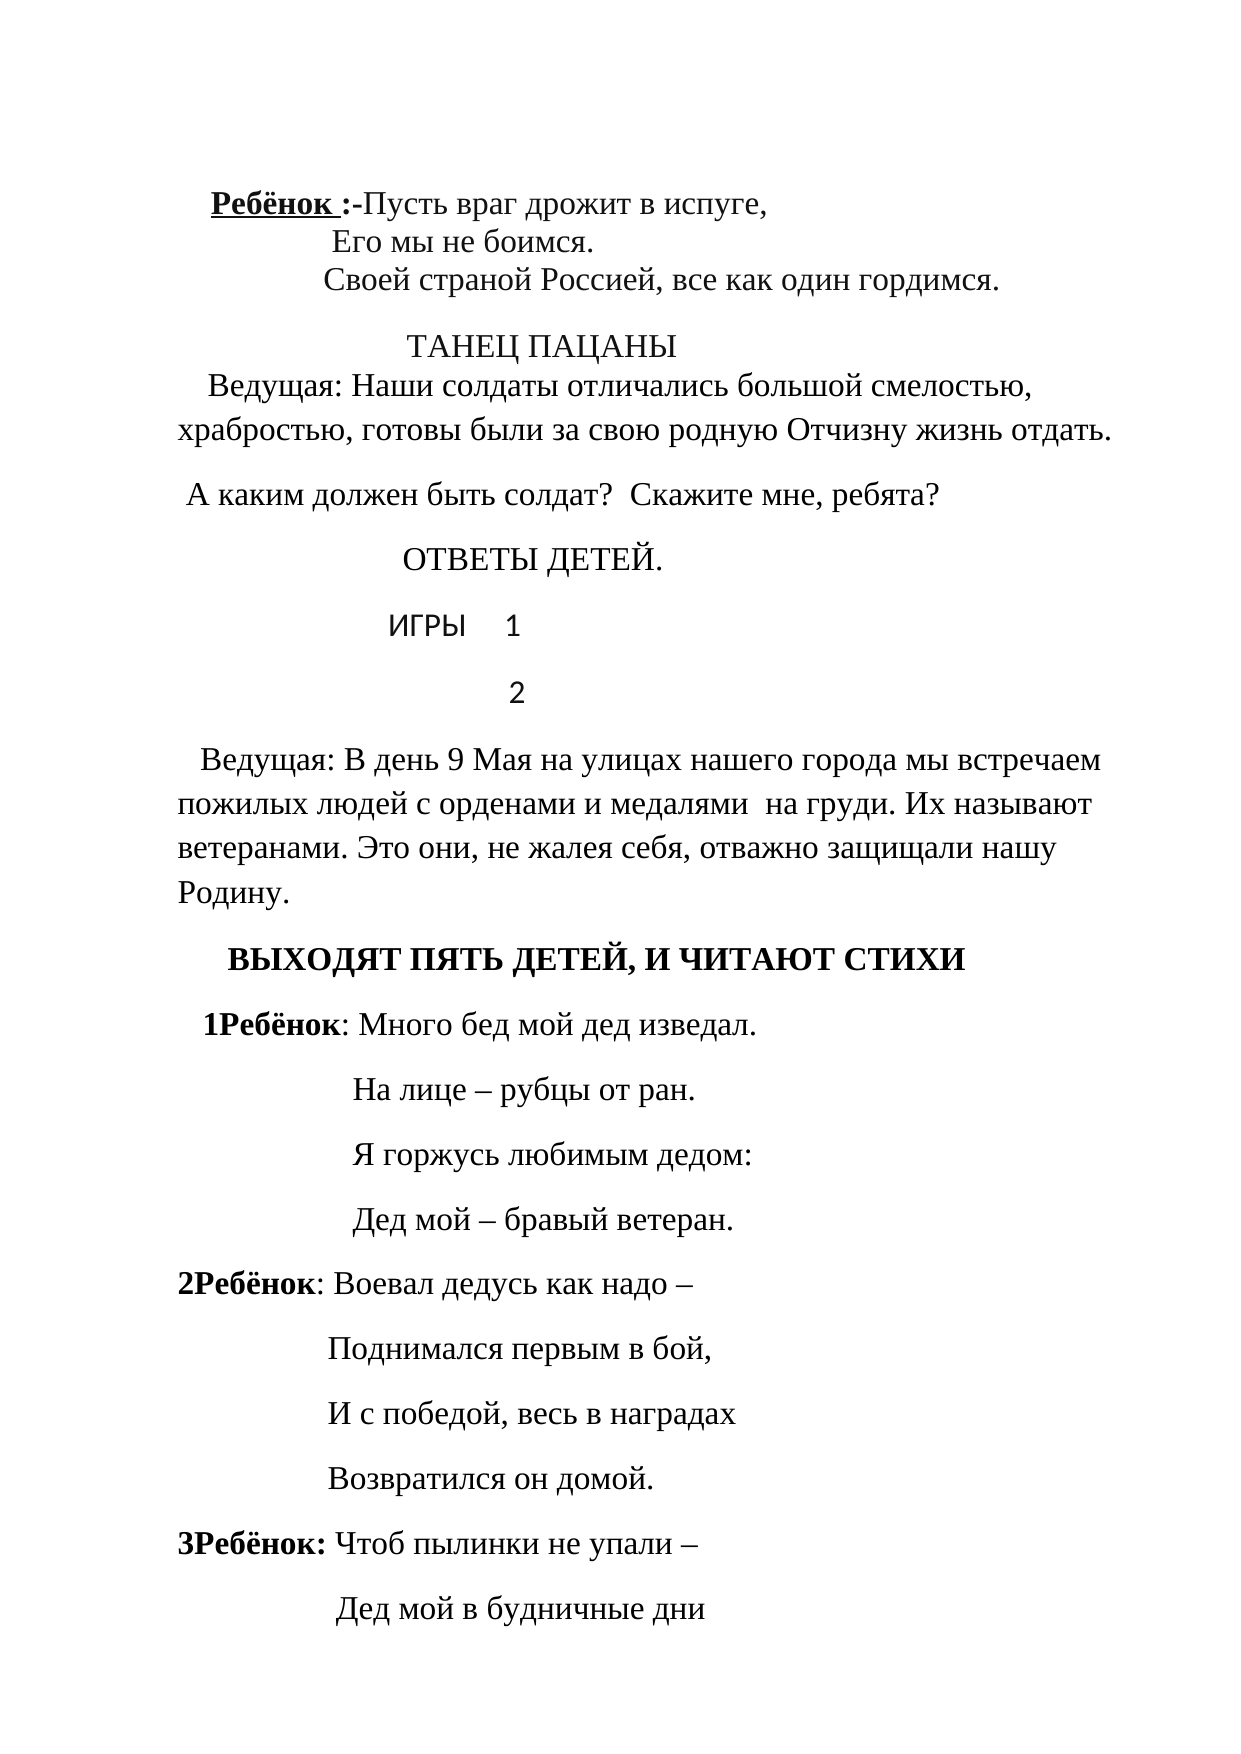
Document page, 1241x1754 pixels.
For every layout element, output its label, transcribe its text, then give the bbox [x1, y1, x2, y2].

text Своей страной Россией, все как один гордимся. [177, 260, 1152, 298]
text Дед мой – бравый ветеран. [177, 1199, 1152, 1237]
text ТАНЕЦ ПАЦАНЫ [177, 327, 1152, 365]
text И с победой, весь в наградах [177, 1393, 1152, 1432]
text 2Ребёнок: Воевал дедусь как надо – [177, 1264, 1152, 1302]
text Я горжусь любимым дедом: [177, 1134, 1152, 1172]
text ВЫХОДЯТ ПЯТЬ ДЕТЕЙ, И ЧИТАЮТ СТИХИ [177, 939, 1152, 977]
text На лице – рубцы от ран. [177, 1069, 1152, 1107]
text Ведущая: Наши солдаты отличались большой смелостью, храбростью, готовы были за свою родную Отчизну жизнь отдать. [177, 365, 1152, 447]
text Дед мой в будничные дни [177, 1588, 1152, 1626]
text Поднимался первым в бой, [177, 1328, 1152, 1367]
text Ребёнок :-Пусть враг дрожит в испуге, [177, 183, 1152, 221]
text Возвратился он домой. [177, 1458, 1152, 1497]
text Ведущая: В день 9 Мая на улицах нашего города мы встречаем пожилых людей с орденами и медалями на груди. Их называют ветеранами. Это они, не жалея себя, отважно защищали нашу Родину. [177, 739, 1152, 912]
text А каким должен быть солдат? Скажите мне, ребята? [177, 474, 1152, 512]
text 3Ребёнок: Чтоб пылинки не упали – [177, 1523, 1152, 1562]
text ИГРЫ 1 [177, 604, 1152, 644]
text 2 [177, 671, 1152, 712]
text 1Ребёнок: Много бед мой дед изведал. [177, 1004, 1152, 1042]
text Его мы не боимся. [177, 221, 1152, 260]
text ОТВЕТЫ ДЕТЕЙ. [177, 539, 1152, 577]
